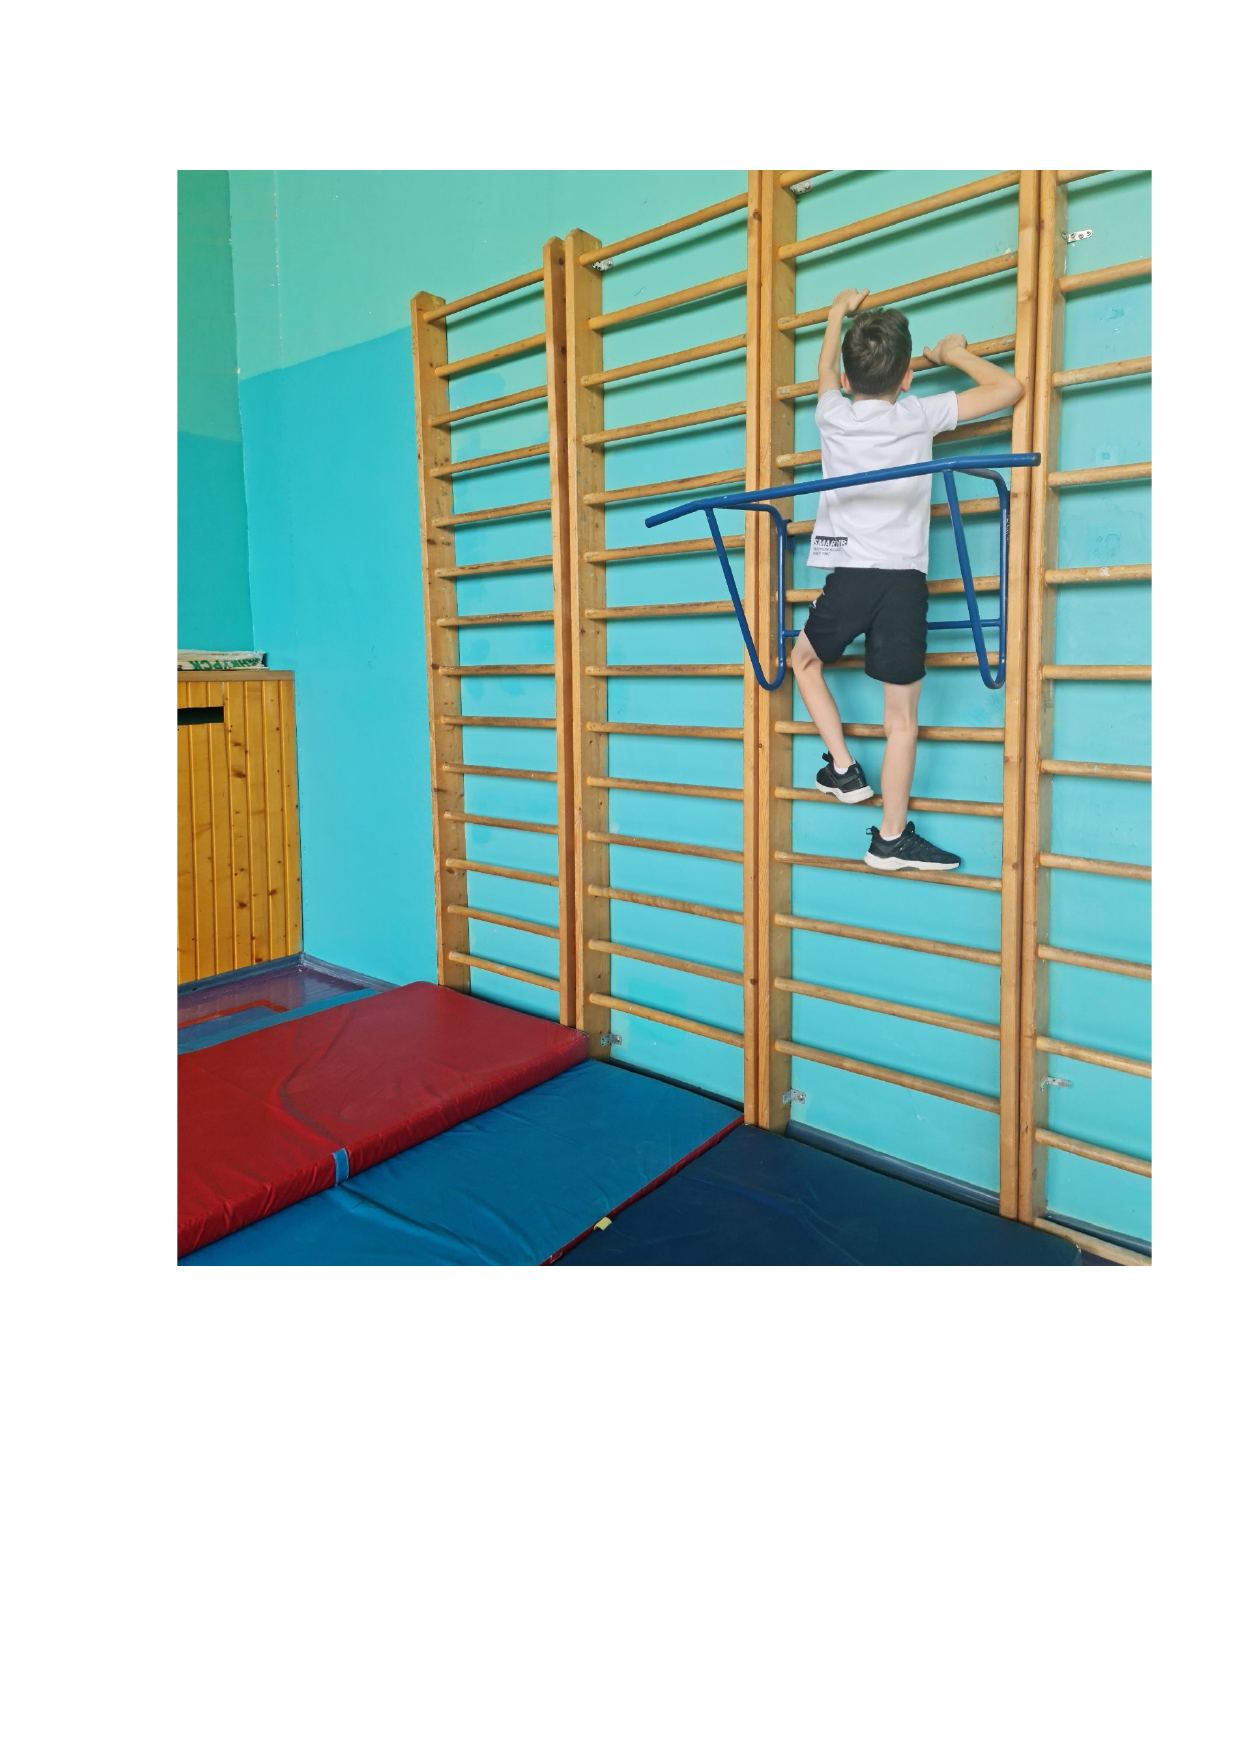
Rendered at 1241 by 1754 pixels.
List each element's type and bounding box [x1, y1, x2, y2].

picture [177, 170, 1152, 1266]
picture [356, 1192, 366, 1197]
